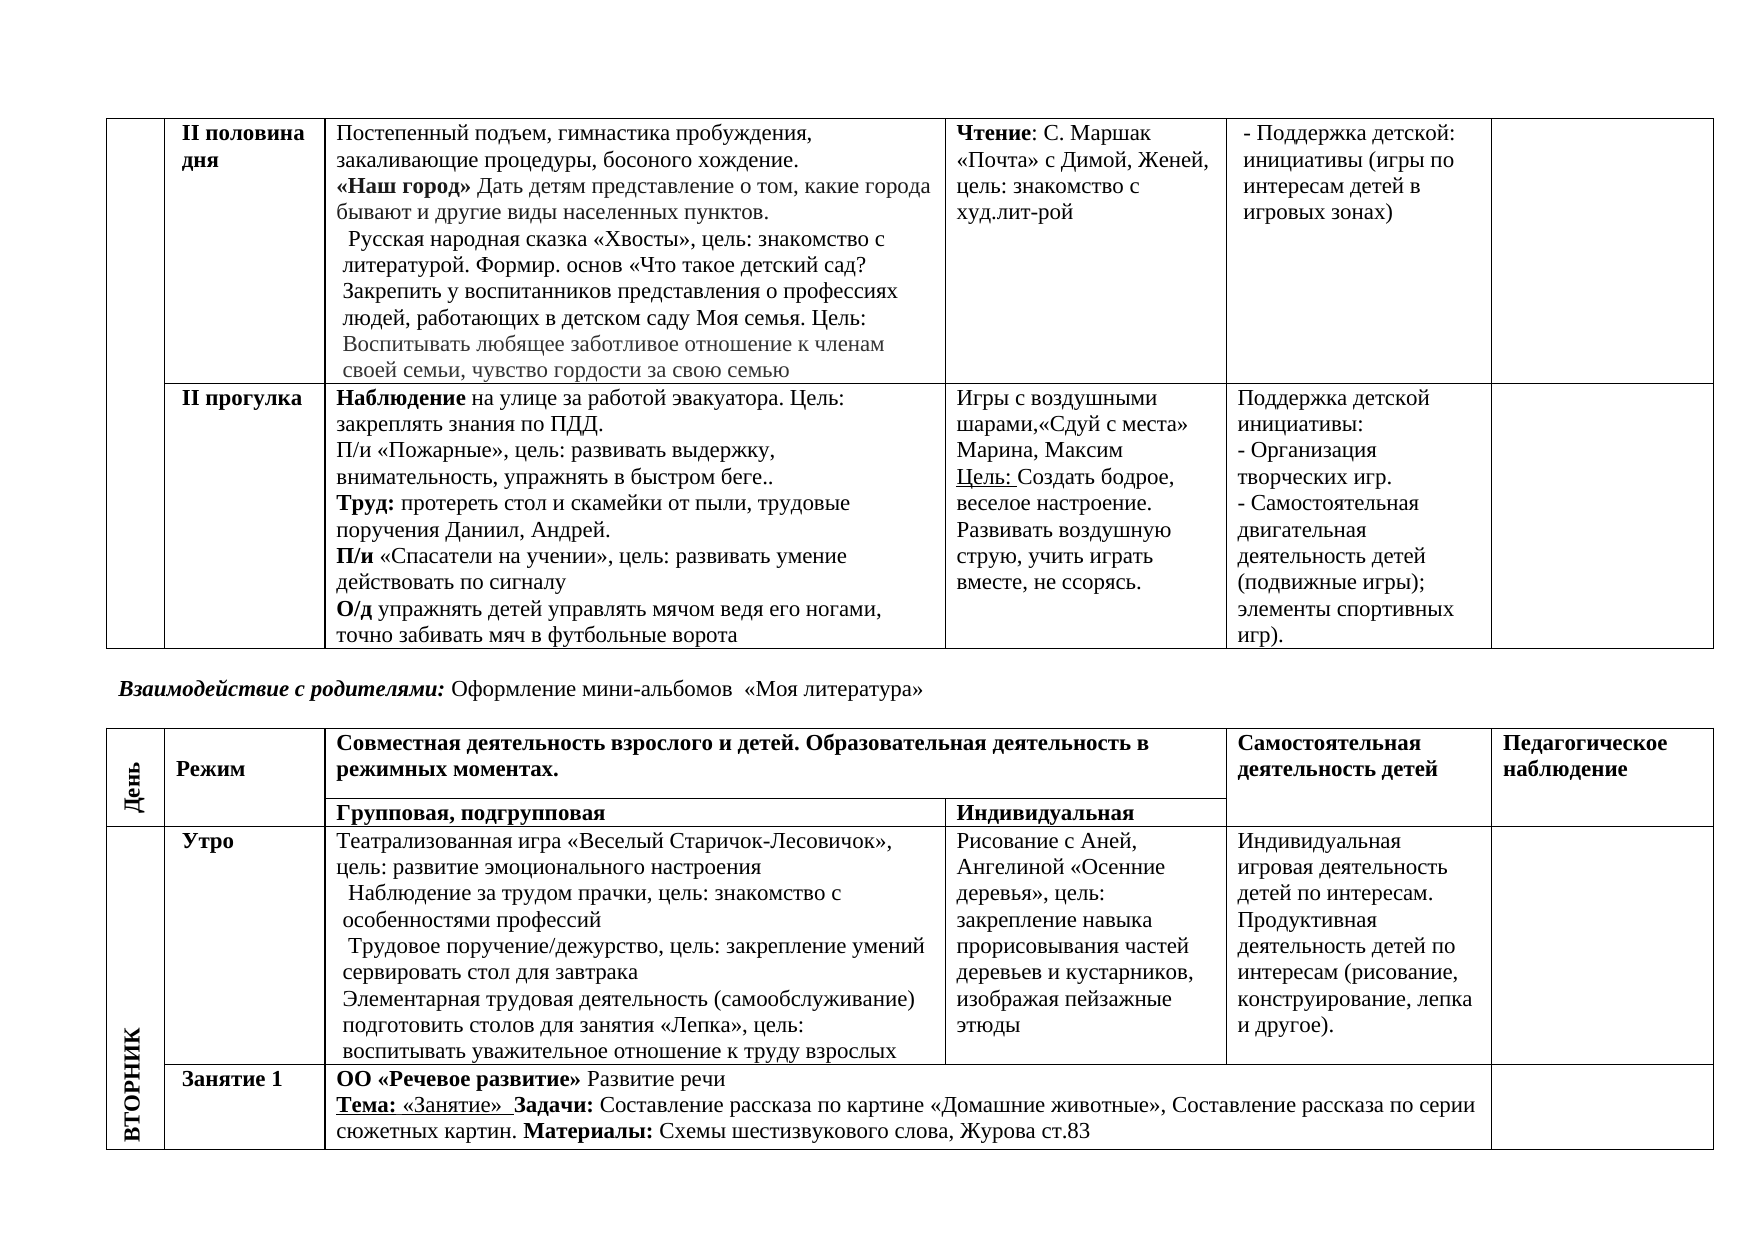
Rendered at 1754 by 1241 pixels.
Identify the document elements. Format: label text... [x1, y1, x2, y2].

table_cell Утро [165, 827, 324, 1064]
table_cell Индивидуальная игровая деятельность детей по интересам. Продуктивная деятельность детей по интересам (рисование, конструирование, лепка и другое). [1227, 827, 1491, 1064]
table_cell Постепенный подъем, гимнастика пробуждения, закаливающие процедуры, босоного хождение. «Наш город» Дать детям представление о том, какие города бывают и другие виды населенных пунктов. Русская народная сказка «Хвосты», цель: знакомство с литературой. Формир. основ «Что такое детский сад? Закрепить у воспитанников представления о профессиях людей, работающих в детском саду Моя семья. Цель: Воспитывать любящее заботливое отношение к членам своей семьи, чувство гордости за свою семью [326, 119, 945, 383]
table_cell Театрализованная игра «Веселый Старичок-Лесовичок», цель: развитие эмоционального настроения Наблюдение за трудом прачки, цель: знакомство с особенностями профессий Трудовое поручение/дежурство, цель: закрепление умений сервировать стол для завтрака Элементарная трудовая деятельность (самообслуживание) подготовить столов для занятия «Лепка», цель: воспитывать уважительное отношение к труду взрослых [326, 827, 945, 1064]
table_cell [1492, 827, 1713, 1064]
table_cell [1492, 119, 1713, 383]
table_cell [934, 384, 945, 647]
table_cell ВТОРНИК [107, 827, 164, 1149]
table_cell Групповая, подгрупповая [326, 799, 945, 826]
table_cell [1492, 1065, 1713, 1149]
table_cell [1492, 384, 1713, 647]
table_header Режим [165, 729, 324, 826]
table_cell Рисование с Аней, Ангелиной «Осенние деревья», цель: закрепление навыка прорисовывания частей деревьев и кустарников, изображая пейзажные этюды [946, 827, 1226, 1064]
table_cell Чтение: С. Маршак «Почта» с Димой, Женей, цель: знакомство с худ.лит-рой [946, 119, 1226, 383]
table_cell Игры с воздушными шарами,«Сдуй с места» Марина, Максим Цель: Создать бодрое, веселое настроение. Развивать воздушную струю, учить играть вместе, не ссорясь. [946, 384, 1226, 647]
table_cell Индивидуальная [946, 799, 1226, 826]
table_cell ОО «Речевое развитие» Развитие речи Тема: «Занятие» Задачи: Составление рассказа по картине «Домашние животные», Составление рассказа по серии сюжетных картин. Материалы: Схемы шестизвукового слова, Журова ст.83 [326, 1065, 1491, 1149]
table_cell - Поддержка детской: инициативы (игры по интересам детей в игровых зонах) [1227, 119, 1491, 383]
list Взаимодействие с родителями: Оформление мини-альбомов «Моя литература» [118, 675, 1636, 701]
table_cell II половина дня [165, 119, 324, 383]
table_header Педагогическое наблюдение [1492, 729, 1713, 826]
table_header День [107, 729, 164, 826]
table_cell II прогулка [165, 384, 324, 647]
table_cell Поддержка детской инициативы: - Организация творческих игр. - Самостоятельная двигательная деятельность детей (подвижные игры); элементы спортивных игр). [1227, 384, 1491, 647]
table_header Совместная деятельность взрослого и детей. Образовательная деятельность в режимных моментах. [326, 729, 1226, 798]
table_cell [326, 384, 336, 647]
table_cell Занятие 1 [165, 1065, 324, 1149]
table_header Самостоятельная деятельность детей [1227, 729, 1491, 826]
